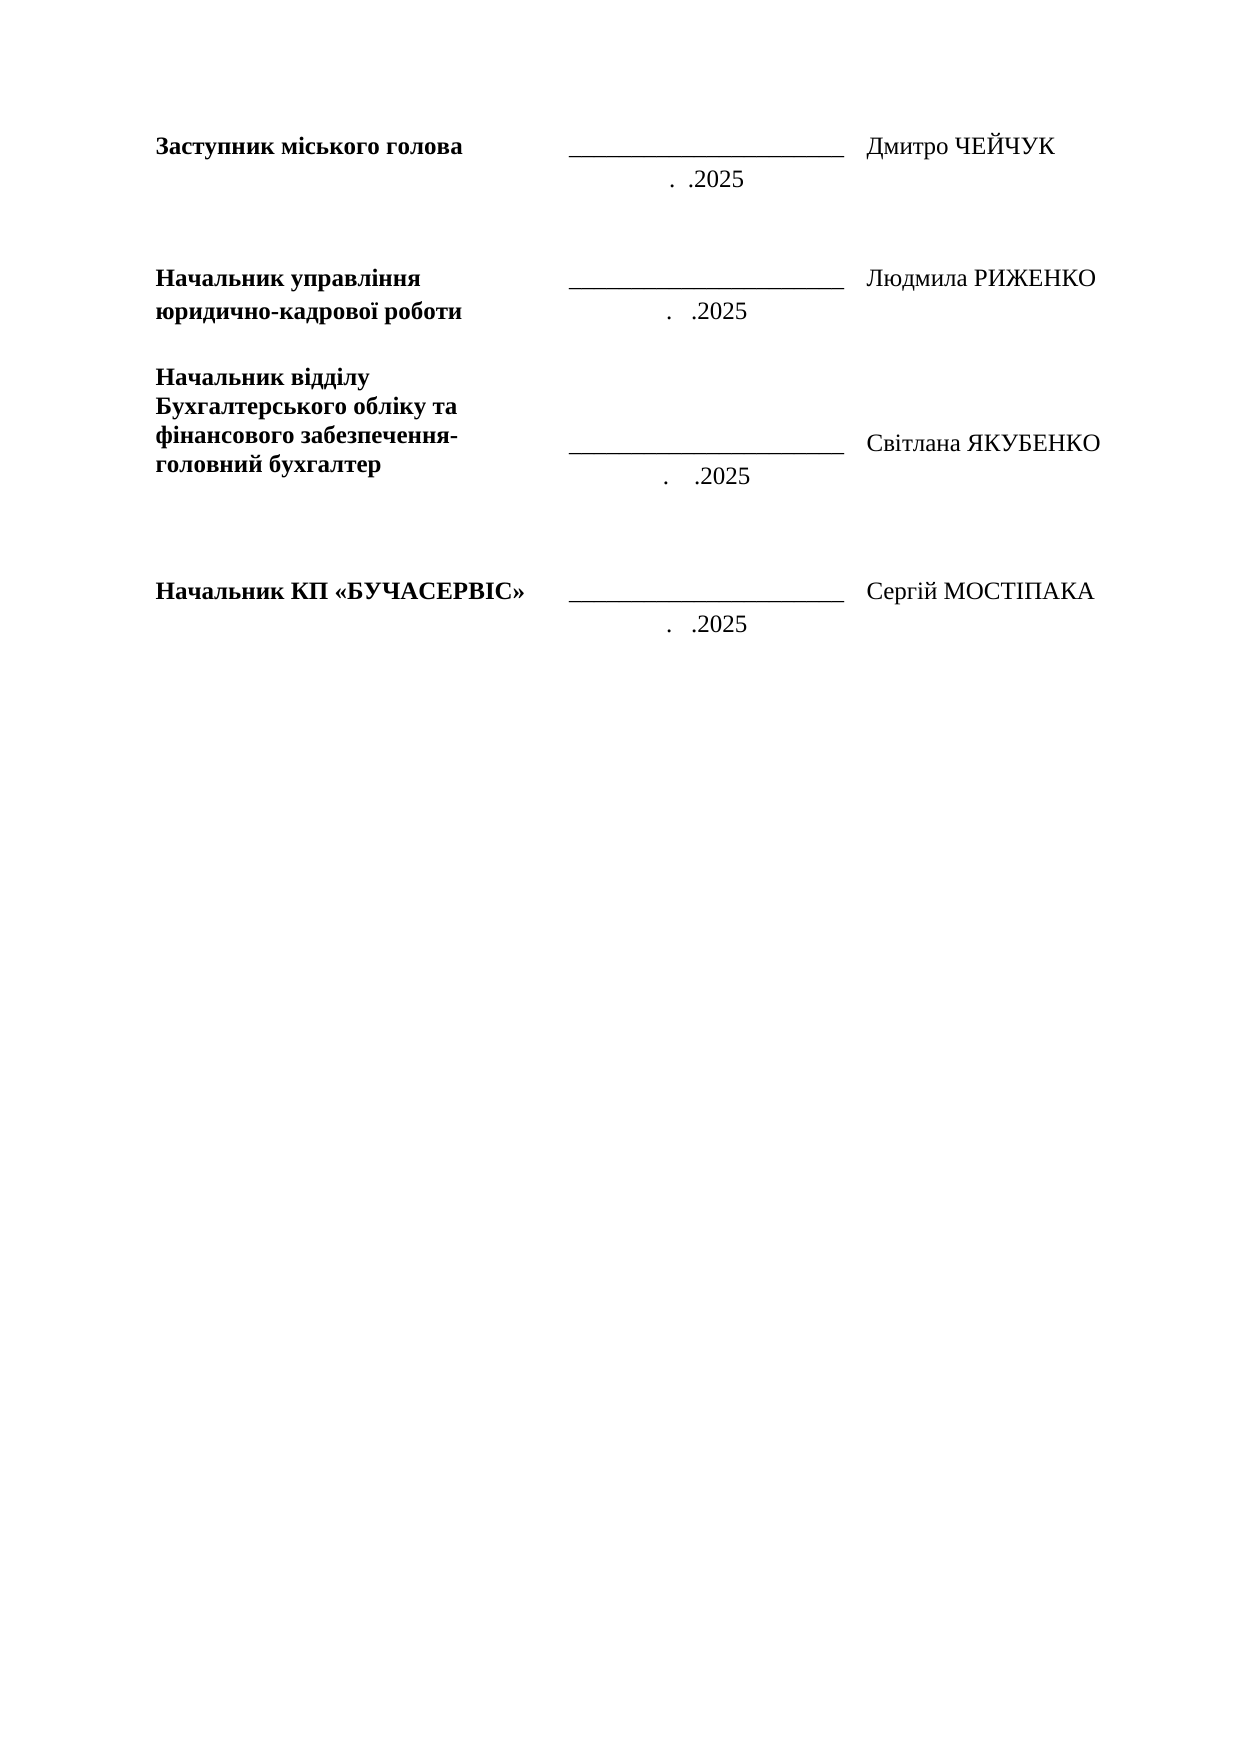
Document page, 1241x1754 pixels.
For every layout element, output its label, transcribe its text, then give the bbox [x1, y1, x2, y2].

table_cell ______________________ . .2025 [558, 510, 855, 676]
table_cell Світлана ЯКУБЕНКО [855, 363, 1151, 510]
table_cell Людмила РИЖЕНКО [855, 230, 1151, 362]
table_cell ______________________ . .2025 [558, 230, 855, 362]
table_cell Начальник КП «БУЧАСЕРВІС» [144, 510, 558, 676]
table_cell Начальник відділу Бухгалтерського обліку та фінансового забезпечення- головний бухгалтер [144, 363, 558, 510]
table_header Заступник міського голова [144, 131, 558, 230]
table_cell Сергій МОСТІПАКА [855, 510, 1151, 676]
table_cell Начальник управління юридично-кадрової роботи [144, 230, 558, 362]
table_cell ______________________ . .2025 [558, 363, 855, 510]
table_header ______________________ . .2025 [558, 131, 855, 230]
table_header Дмитро ЧЕЙЧУК [855, 131, 1151, 230]
